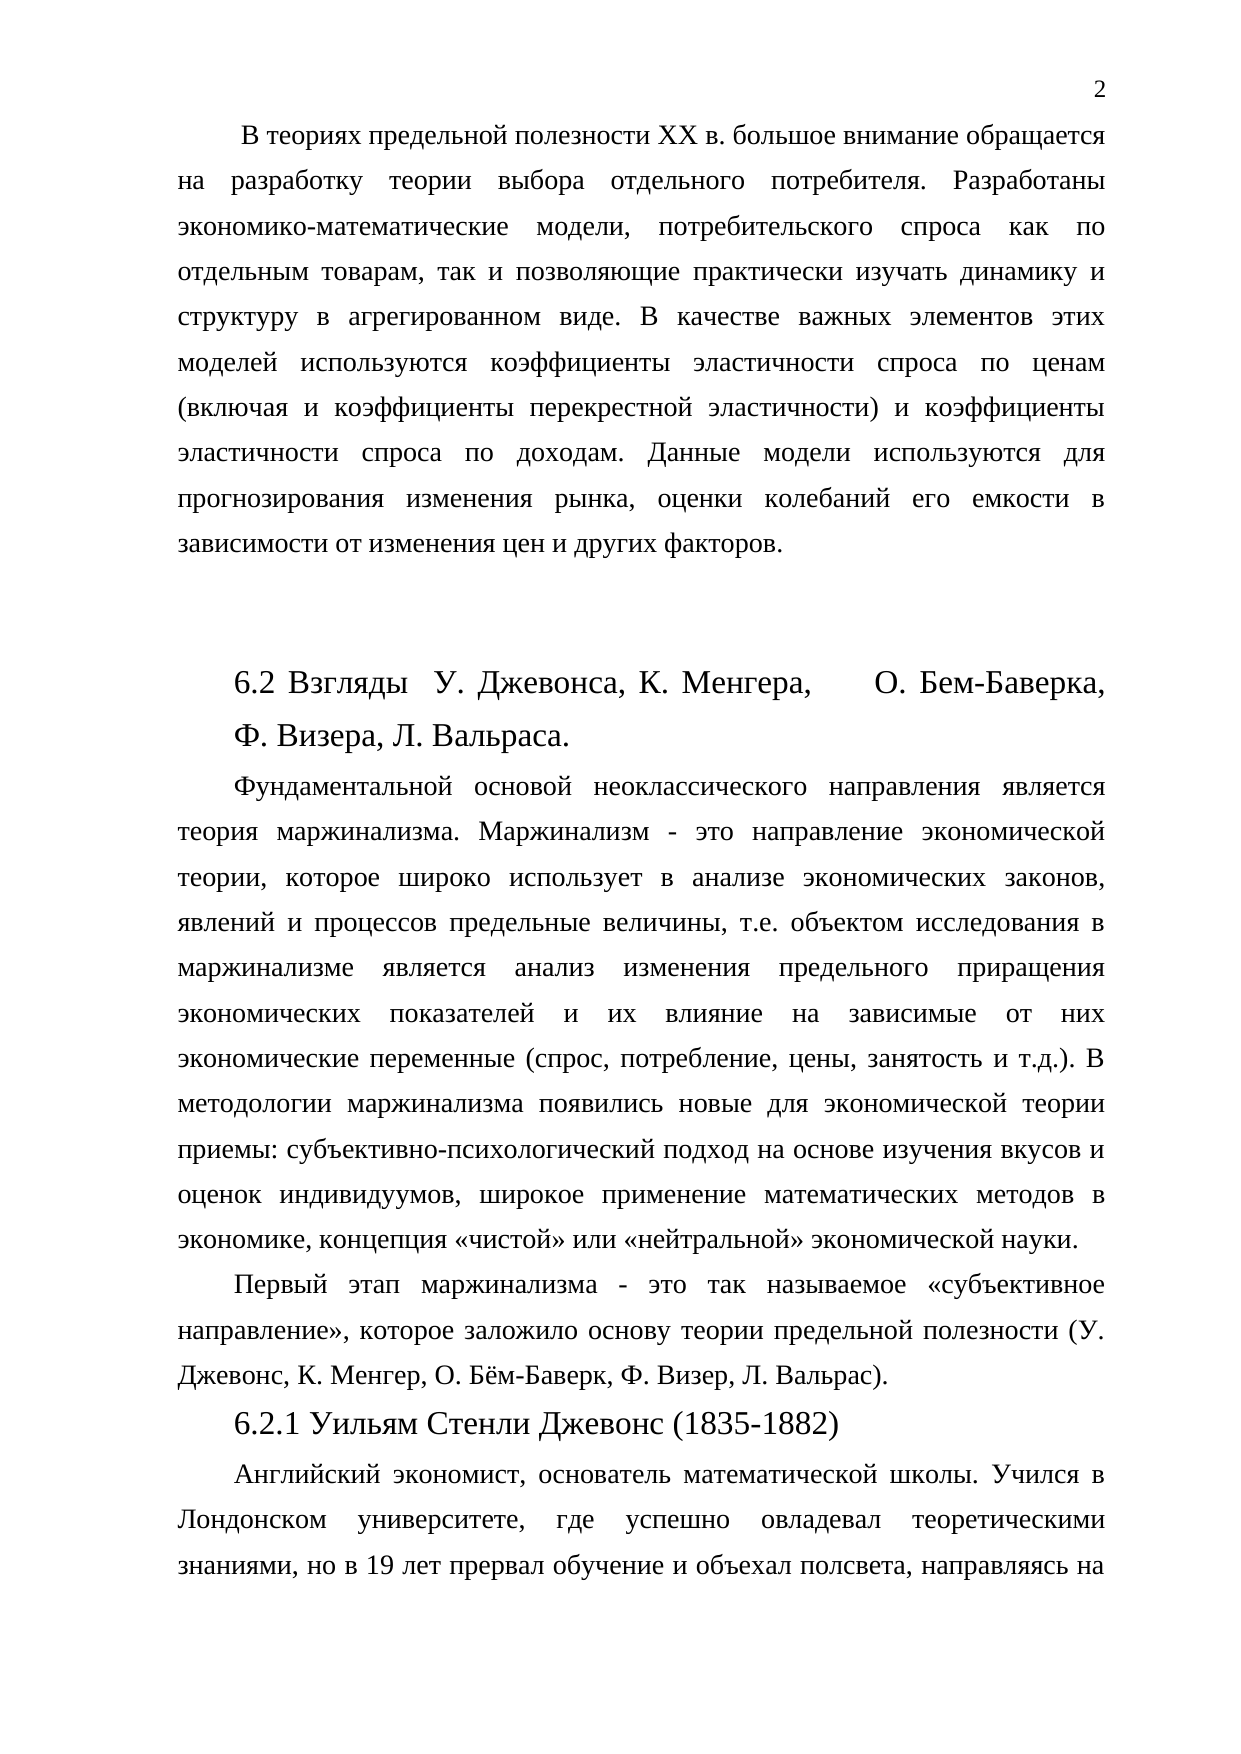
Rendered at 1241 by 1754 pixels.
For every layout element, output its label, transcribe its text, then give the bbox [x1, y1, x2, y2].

text Первый этап маржинализма - это так называемое «субъективное направление», которое заложило основу теории предельной полезности (У. Джевонс, К. Менгер, О. Бём-Баверк, Ф. Визер, Л. Вальрас). [177, 1268, 1106, 1391]
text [177, 1457, 1106, 1580]
text 6.2.1 Уильям Стенли Джевонс (1835-1882) [177, 1403, 1106, 1442]
text Фундаментальной основой неоклассического направления является теория маржинализма. Маржинализм - это направление экономической теории, которое широко использует в анализе экономических законов, явлений и процессов предельные величины, т.е. объектом исследования в маржинализме является анализ изменения предельного приращения экономических показателей и их влияние на зависимые от них экономические переменные (спрос, потребление, цены, занятость и т.д.). В методологии маржинализма появились новые для экономической теории приемы: субъективно-психологический подход на основе изучения вкусов и оценок индивидуумов, широкое применение математических методов в экономике, концепция «чистой» или «нейтральной» экономической науки. [177, 769, 1106, 1255]
text В теориях предельной полезности XX в. большое внимание обращается на разработку теории выбора отдельного потребителя. Разработаны экономико-математические модели, потребительского спроса как по отдельным товарам, так и позволяющие практически изучать динамику и структуру в агрегированном виде. В качестве важных элементов этих моделей используются коэффициенты эластичности спроса по ценам (включая и коэффициенты перекрестной эластичности) и коэффициенты эластичности спроса по доходам. Данные модели используются для прогнозирования изменения рынка, оценки колебаний его емкости в зависимости от изменения цен и других факторов. [177, 118, 1106, 558]
text 6.2 Взгляды У. Джевонса, К. Менгера, О. Бем-Баверка, Ф. Визера, Л. Вальраса. [233, 662, 1106, 754]
